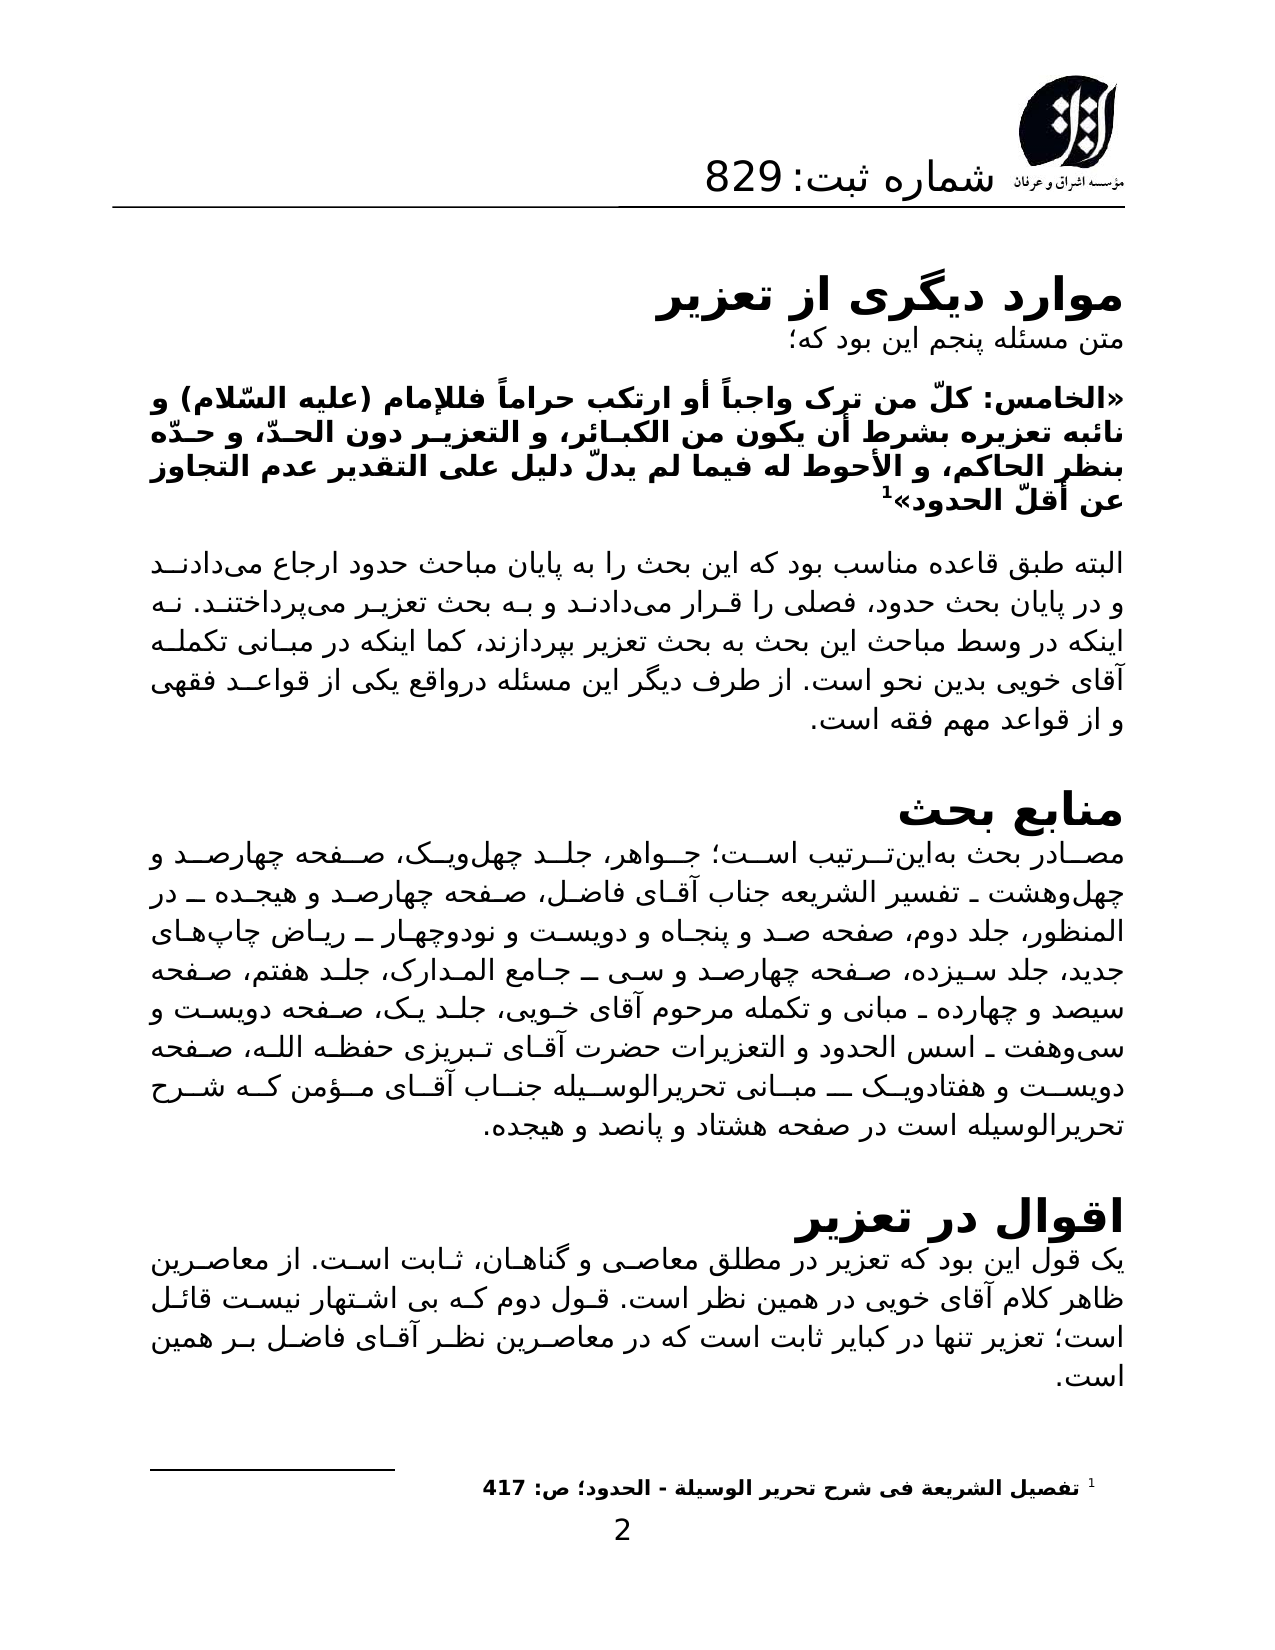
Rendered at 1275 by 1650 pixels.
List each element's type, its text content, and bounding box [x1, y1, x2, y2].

text «الخامس: کلّ من ترک واجباً أو ارتکب حراماً فللإمام (علیه السّلام) و نائبه تعزیره بشرط أن یکون من الکبائر، و التعزیر دون الحدّ، و حدّه بنظر الحاکم، و الأحوط له فیما لم یدلّ دلیل علی التقدیر عدم التجاوز عن أقلّ الحدود» [150, 381, 1125, 517]
text متن مسئله پنجم این بود که؛ [150, 321, 1125, 355]
text مصادر بحث به‌این‌ترتیب است؛ جواهر، جلد چهل‌ویک، صفحه چهارصد و چهل‌وهشت ـ تفسیر الشریعه جناب آقای فاضل، صفحه چهارصد و هیجده ـ در المنظور، جلد دوم، صفحه صد و پنجاه و دویست و نودوچهار ـ ریاض چاپ‌های جدید، جلد سیزده، صفحه چهارصد و سی ـ جامع المدارک، جلد هفتم، صفحه سیصد و چهارده ـ مبانی و تکمله مرحوم آقای خویی، جلد یک، صفحه دویست و سی‌وهفت ـ اسس الحدود و التعزیرات حضرت آقای تبریزی حفظه الله، صفحه دویست و هفتادویک ـ مبانی تحریرالوسیله جناب آقای مؤمن که شرح تحریرالوسیله است در صفحه هشتاد و پانصد و هیجده. [150, 836, 1125, 1143]
subtitle اقوال در تعزیر [150, 1189, 1125, 1243]
text البته طبق قاعده مناسب بود که این بحث را به پایان مباحث حدود ارجاع می‌دادند و در پایان بحث حدود، فصلی را قرار می‌دادند و به بحث تعزیر می‌پرداختند. نه اینکه در وسط مباحث این بحث به بحث تعزیر بپردازند، کما اینکه در مبانی تکمله آقای خویی بدین نحو است. از طرف دیگر این مسئله درواقع یکی از قواعد فقهی و از قواعد مهم فقه است. [150, 546, 1125, 736]
text یک قول این بود که تعزیر در مطلق معاصی و گناهان، ثابت است. از معاصرین ظاهر کلام آقای خویی در همین نظر است. قول دوم که بی اشتهار نیست قائل است؛ تعزیر تنها در کبایر ثابت است که در معاصرین نظر آقای فاضل بر همین است. [150, 1243, 1125, 1393]
picture [1010, 75, 1125, 192]
subtitle موارد دیگری از تعزیر [150, 268, 1125, 321]
subtitle منابع بحث [150, 783, 1125, 836]
